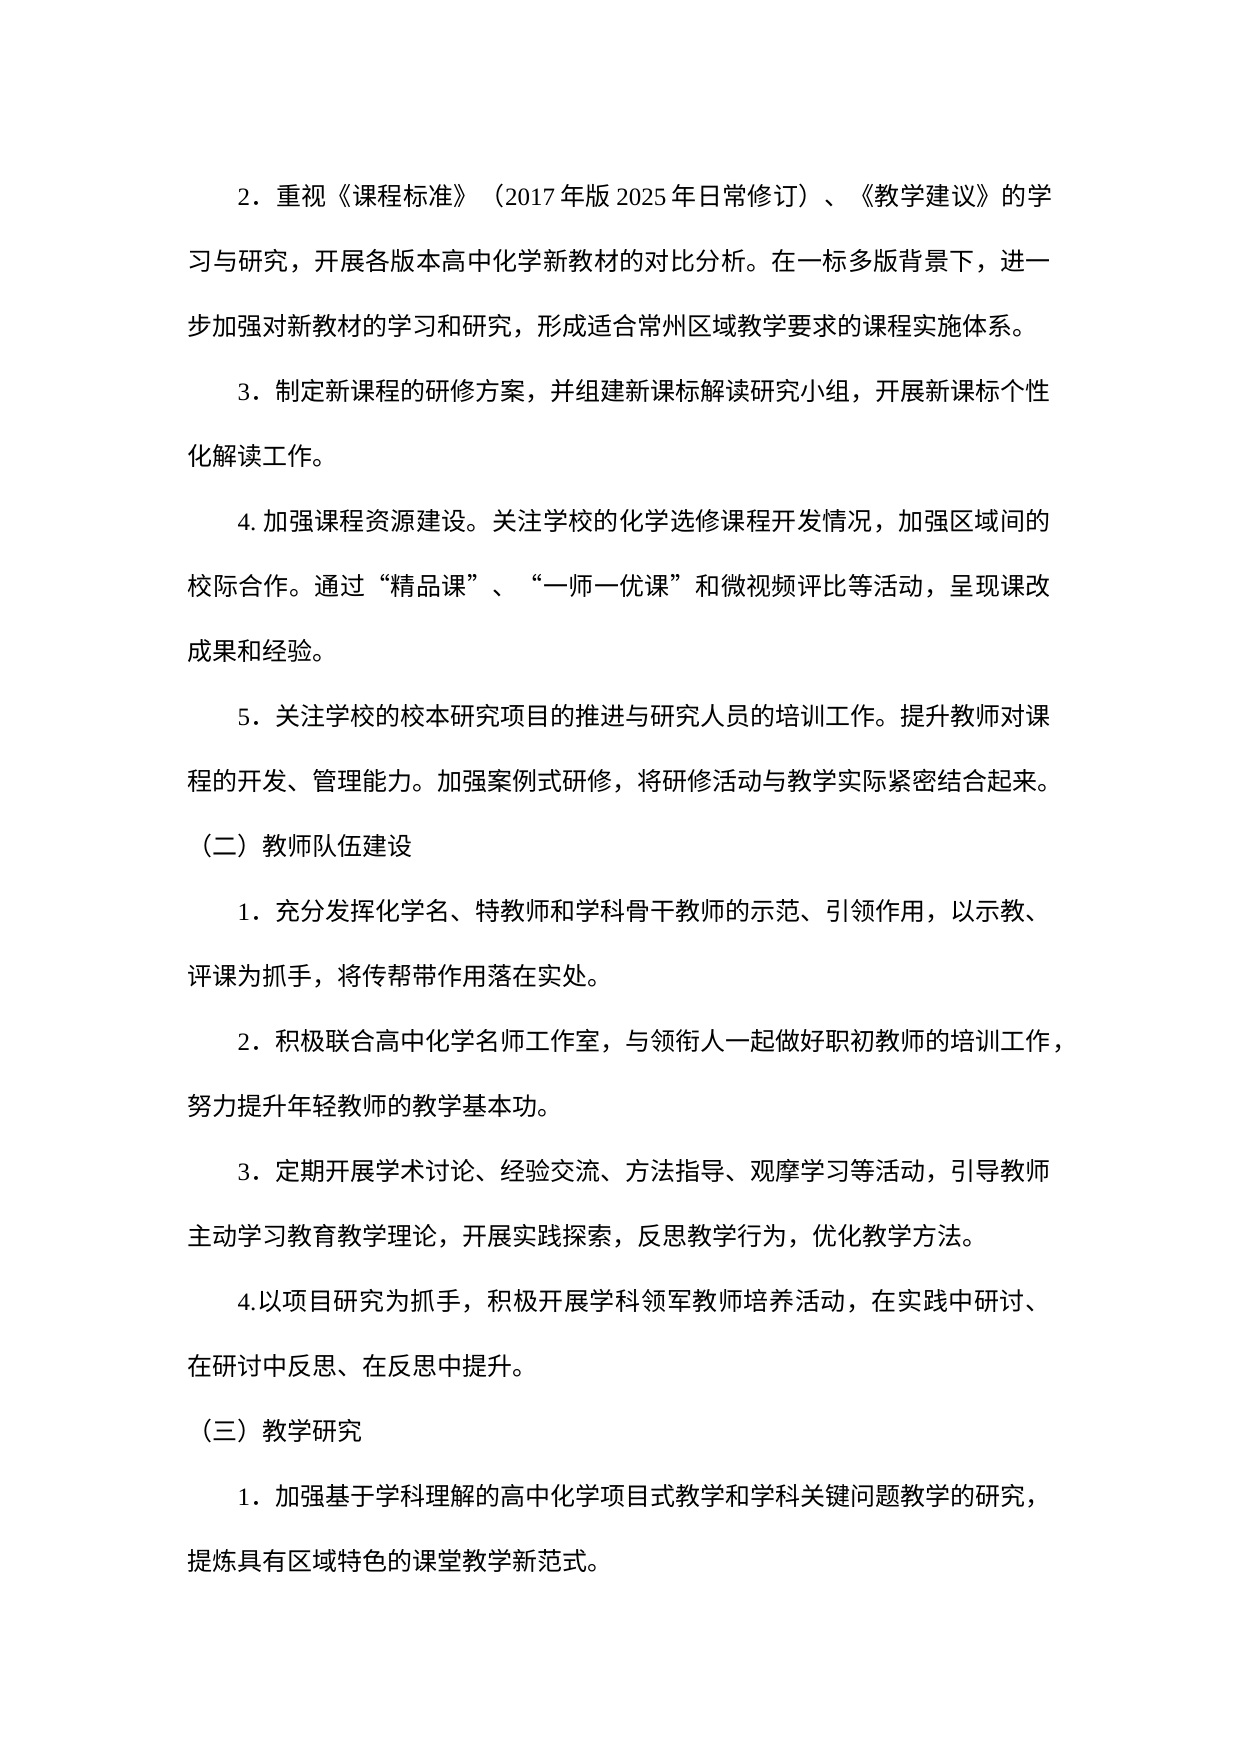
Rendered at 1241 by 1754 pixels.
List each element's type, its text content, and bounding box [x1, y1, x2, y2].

text 1．充分发挥化学名、特教师和学科骨干教师的示范、引领作用，以示教、评课为抓手，将传帮带作用落在实处。 [187, 877, 1053, 1007]
text 3．定期开展学术讨论、经验交流、方法指导、观摩学习等活动，引导教师主动学习教育教学理论，开展实践探索，反思教学行为，优化教学方法。 [187, 1137, 1053, 1267]
text 2．重视《课程标准》（2017年版2025年日常修订）、《教学建议》的学习与研究，开展各版本高中化学新教材的对比分析。在一标多版背景下，进一步加强对新教材的学习和研究，形成适合常州区域教学要求的课程实施体系。 [187, 162, 1053, 357]
text 4.以项目研究为抓手，积极开展学科领军教师培养活动，在实践中研讨、在研讨中反思、在反思中提升。 [187, 1267, 1053, 1397]
text 2．积极联合高中化学名师工作室，与领衔人一起做好职初教师的培训工作，努力提升年轻教师的教学基本功。 [187, 1007, 1053, 1137]
text 5．关注学校的校本研究项目的推进与研究人员的培训工作。提升教师对课程的开发、管理能力。加强案例式研修，将研修活动与教学实际紧密结合起来。 [187, 682, 1053, 812]
text 4. 加强课程资源建设。关注学校的化学选修课程开发情况，加强区域间的校际合作。通过“精品课”、“一师一优课”和微视频评比等活动，呈现课改成果和经验。 [187, 487, 1053, 682]
text 1．加强基于学科理解的高中化学项目式教学和学科关键问题教学的研究，提炼具有区域特色的课堂教学新范式。 [187, 1462, 1053, 1592]
text （三）教学研究 [187, 1397, 1053, 1462]
text （二）教师队伍建设 [187, 812, 1053, 877]
text 3．制定新课程的研修方案，并组建新课标解读研究小组，开展新课标个性化解读工作。 [187, 357, 1053, 487]
